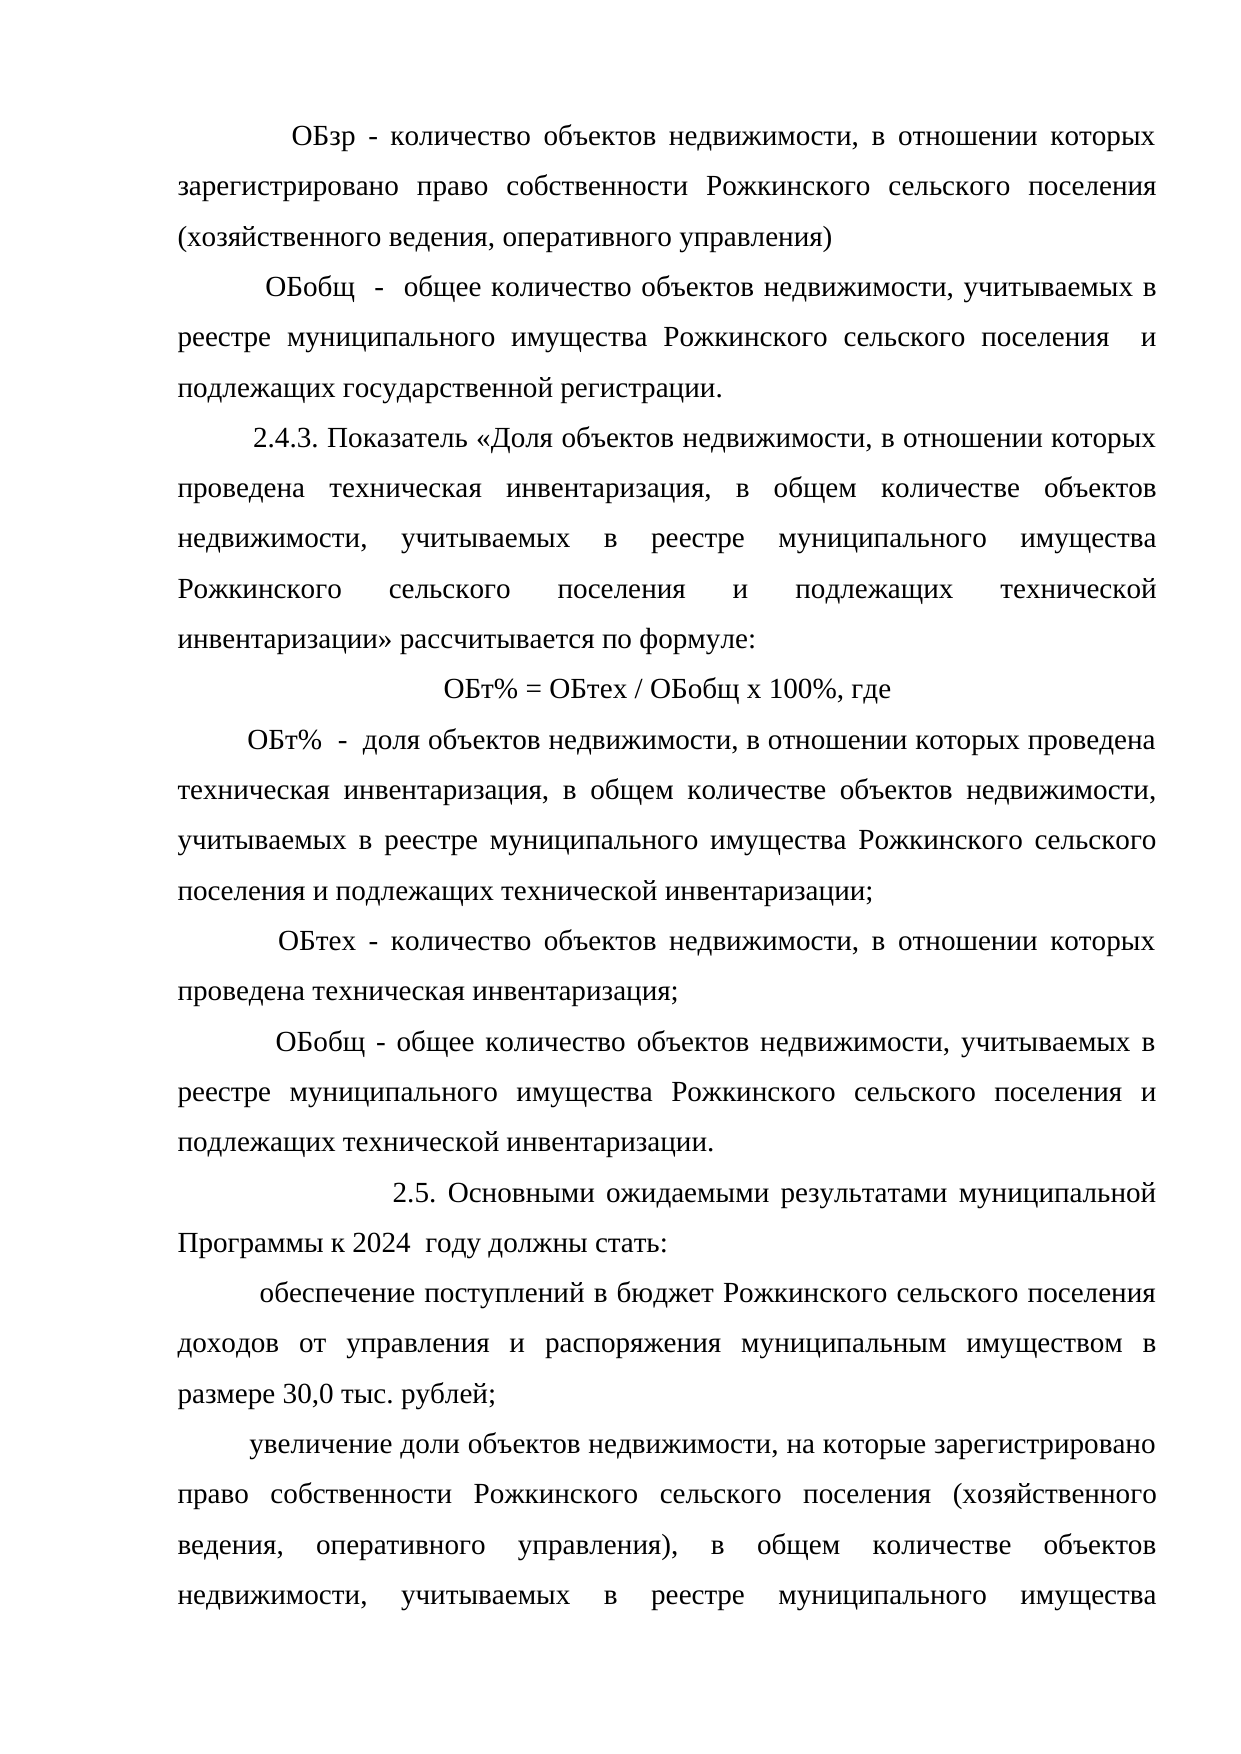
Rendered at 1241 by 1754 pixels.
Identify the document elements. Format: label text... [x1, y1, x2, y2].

text 2.4.3. Показатель «Доля объектов недвижимости, в отношении которых проведена техническая инвентаризация, в общем количестве объектов недвижимости, учитываемых в реестре муниципального имущества Рожкинского сельского поселения и подлежащих технической инвентаризации» рассчитывается по формуле: [177, 420, 1157, 655]
text 2.5. Основными ожидаемыми результатами муниципальной Программы к 2024 году должны стать: [177, 1175, 1157, 1258]
text ОБобщ - общее количество объектов недвижимости, учитываемых в реестре муниципального имущества Рожкинского сельского поселения и подлежащих государственной регистрации. [177, 269, 1157, 403]
text ОБзр - количество объектов недвижимости, в отношении которых зарегистрировано право собственности Рожкинского сельского поселения (хозяйственного ведения, оперативного управления) [177, 118, 1157, 252]
text ОБт% = ОБтех / ОБобщ х 100%, где [177, 672, 1157, 705]
text обеспечение поступлений в бюджет Рожкинского сельского поселения доходов от управления и распоряжения муниципальным имуществом в размере 30,0 тыс. рублей; [177, 1275, 1157, 1409]
text ОБобщ - общее количество объектов недвижимости, учитываемых в реестре муниципального имущества Рожкинского сельского поселения и подлежащих технической инвентаризации. [177, 1024, 1157, 1158]
text ОБтех - количество объектов недвижимости, в отношении которых проведена техническая инвентаризация; [177, 923, 1157, 1007]
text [177, 1426, 1157, 1611]
text ОБт% - доля объектов недвижимости, в отношении которых проведена техническая инвентаризация, в общем количестве объектов недвижимости, учитываемых в реестре муниципального имущества Рожкинского сельского поселения и подлежащих технической инвентаризации; [177, 722, 1157, 906]
